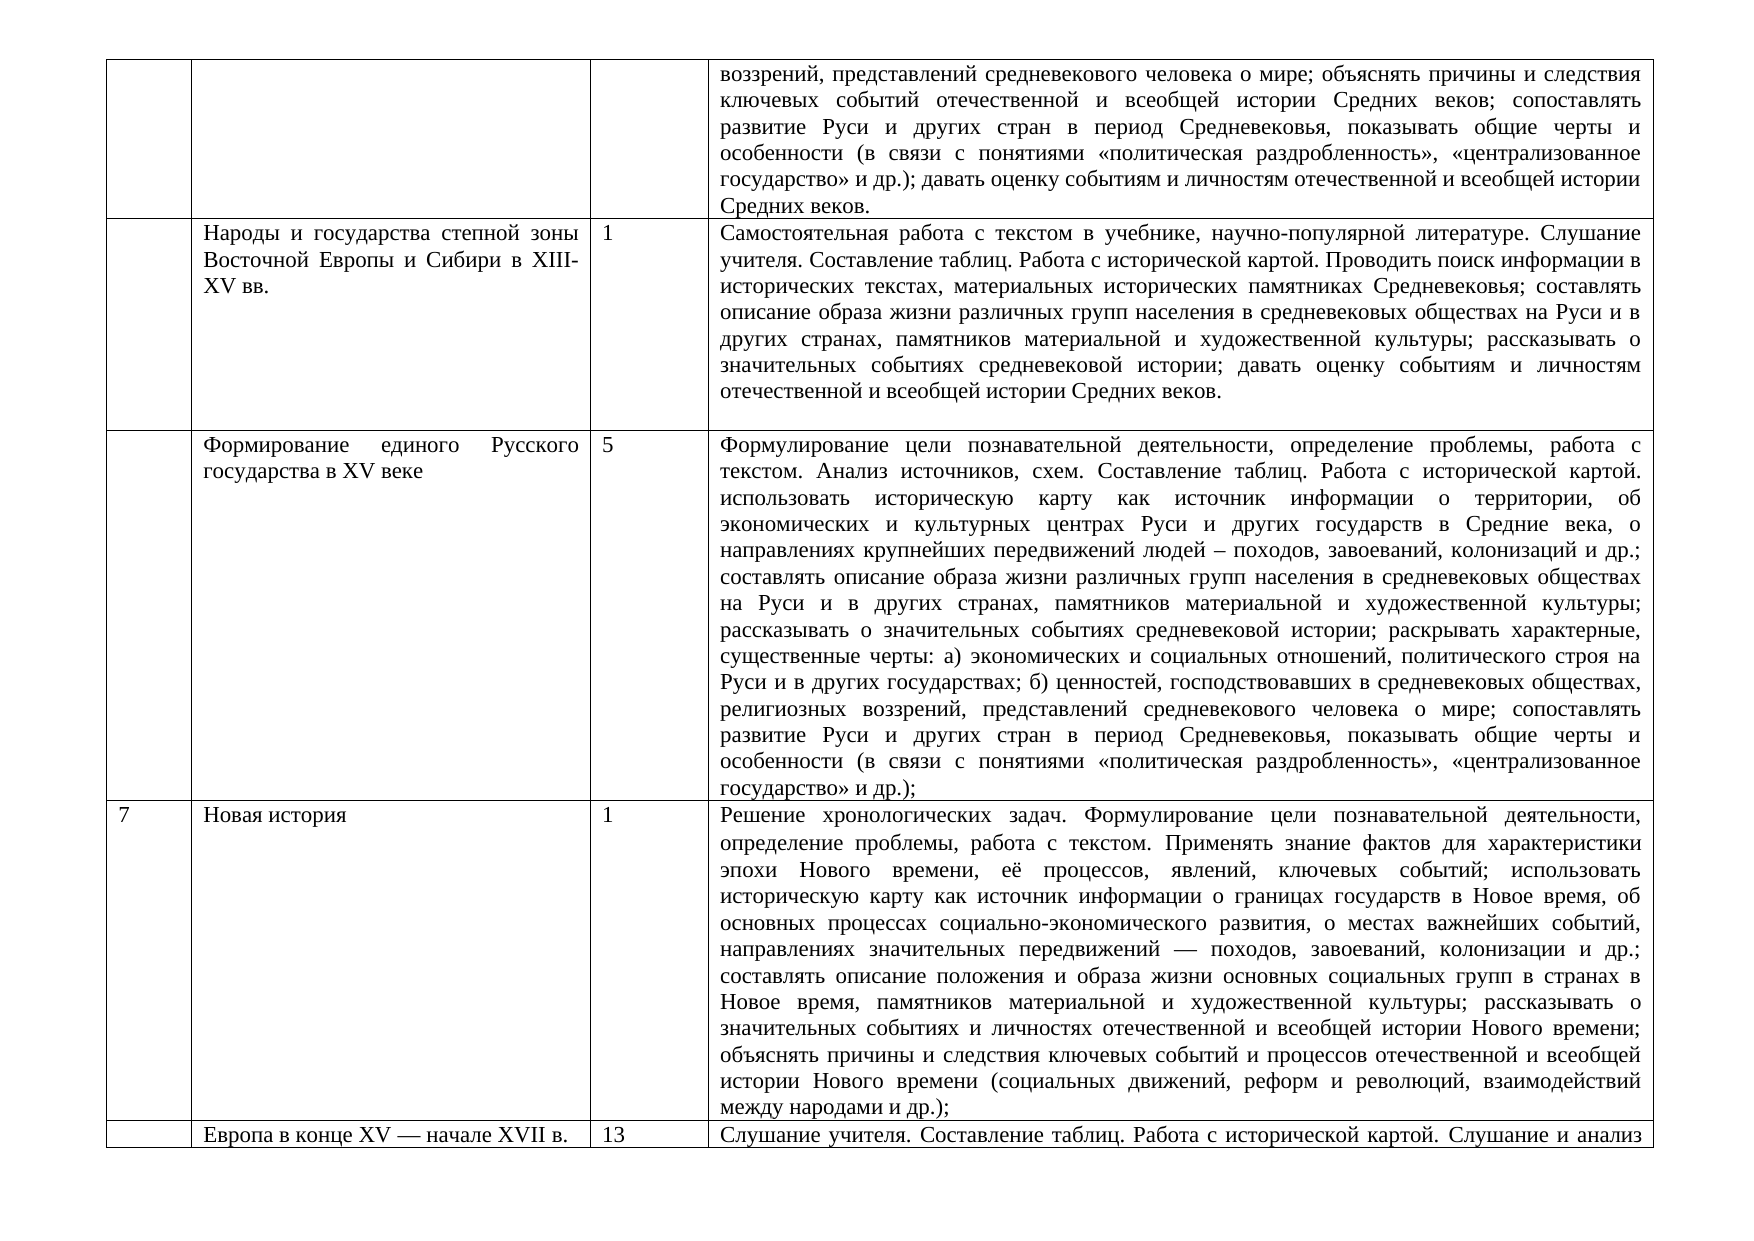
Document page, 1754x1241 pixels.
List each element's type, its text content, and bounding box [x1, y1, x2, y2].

table_cell [107, 431, 191, 800]
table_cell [709, 1121, 1653, 1147]
table_cell 7 [107, 801, 191, 1120]
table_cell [709, 60, 1653, 218]
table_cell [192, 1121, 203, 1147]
table_cell 1 [591, 801, 708, 1120]
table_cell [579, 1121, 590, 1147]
table_cell 1 [591, 219, 708, 430]
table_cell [192, 60, 590, 218]
table_cell [107, 219, 191, 430]
table_cell Формирование единого Русского государства в XV веке [192, 431, 590, 800]
table_cell [107, 1121, 191, 1147]
table_cell [107, 60, 191, 218]
table_cell 5 [591, 431, 708, 800]
table_cell Самостоятельная работа с текстом в учебнике, научно-популярной литературе. Слушание учителя. Составление таблиц. Работа с исторической картой. Проводить поиск информации в исторических текстах, материальных исторических памятниках Средневековья; составлять описание образа жизни различных групп населения в средневековых обществах на Руси и в других странах, памятников материальной и художественной культуры; рассказывать о значительных событиях средневековой истории; давать оценку событиям и личностям отечественной и всеобщей истории Средних веков. [709, 219, 1653, 430]
table_cell Народы и государства степной зоны Восточной Европы и Сибири в XIII-XV вв. [192, 219, 590, 430]
table_cell Формулирование цели познавательной деятельности, определение проблемы, работа с текстом. Анализ источников, схем. Составление таблиц. Работа с исторической картой. использовать историческую карту как источник информации о территории, об экономических и культурных центрах Руси и других государств в Средние века, о направлениях крупнейших передвижений людей – походов, завоеваний, колонизаций и др.; составлять описание образа жизни различных групп населения в средневековых обществах на Руси и в других странах, памятников материальной и художественной культуры; рассказывать о значительных событиях средневековой истории; раскрывать характерные, существенные черты: а) экономических и социальных отношений, политического строя на Руси и в других государствах; б) ценностей, господствовавших в средневековых обществах, религиозных воззрений, представлений средневекового человека о мире; сопоставлять развитие Руси и других стран в период Средневековья, показывать общие черты и особенности (в связи с понятиями «политическая раздробленность», «централизованное государство» и др.); [709, 431, 1653, 800]
table_cell Решение хронологических задач. Формулирование цели познавательной деятельности, определение проблемы, работа с текстом. Применять знание фактов для характеристики эпохи Нового времени, её процессов, явлений, ключевых событий; использовать историческую карту как источник информации о границах государств в Новое время, об основных процессах социально-экономического развития, о местах важнейших событий, направлениях значительных передвижений — походов, завоеваний, колонизации и др.; составлять описание положения и образа жизни основных социальных групп в странах в Новое время, памятников материальной и художественной культуры; рассказывать о значительных событиях и личностях отечественной и всеобщей истории Нового времени; объяснять причины и следствия ключевых событий и процессов отечественной и всеобщей истории Нового времени (социальных движений, реформ и революций, взаимодействий между народами и др.); [709, 801, 1653, 1120]
table_cell 8 [591, 60, 708, 218]
table_cell Новая история [192, 801, 590, 1120]
table_cell 13 [591, 1121, 708, 1147]
